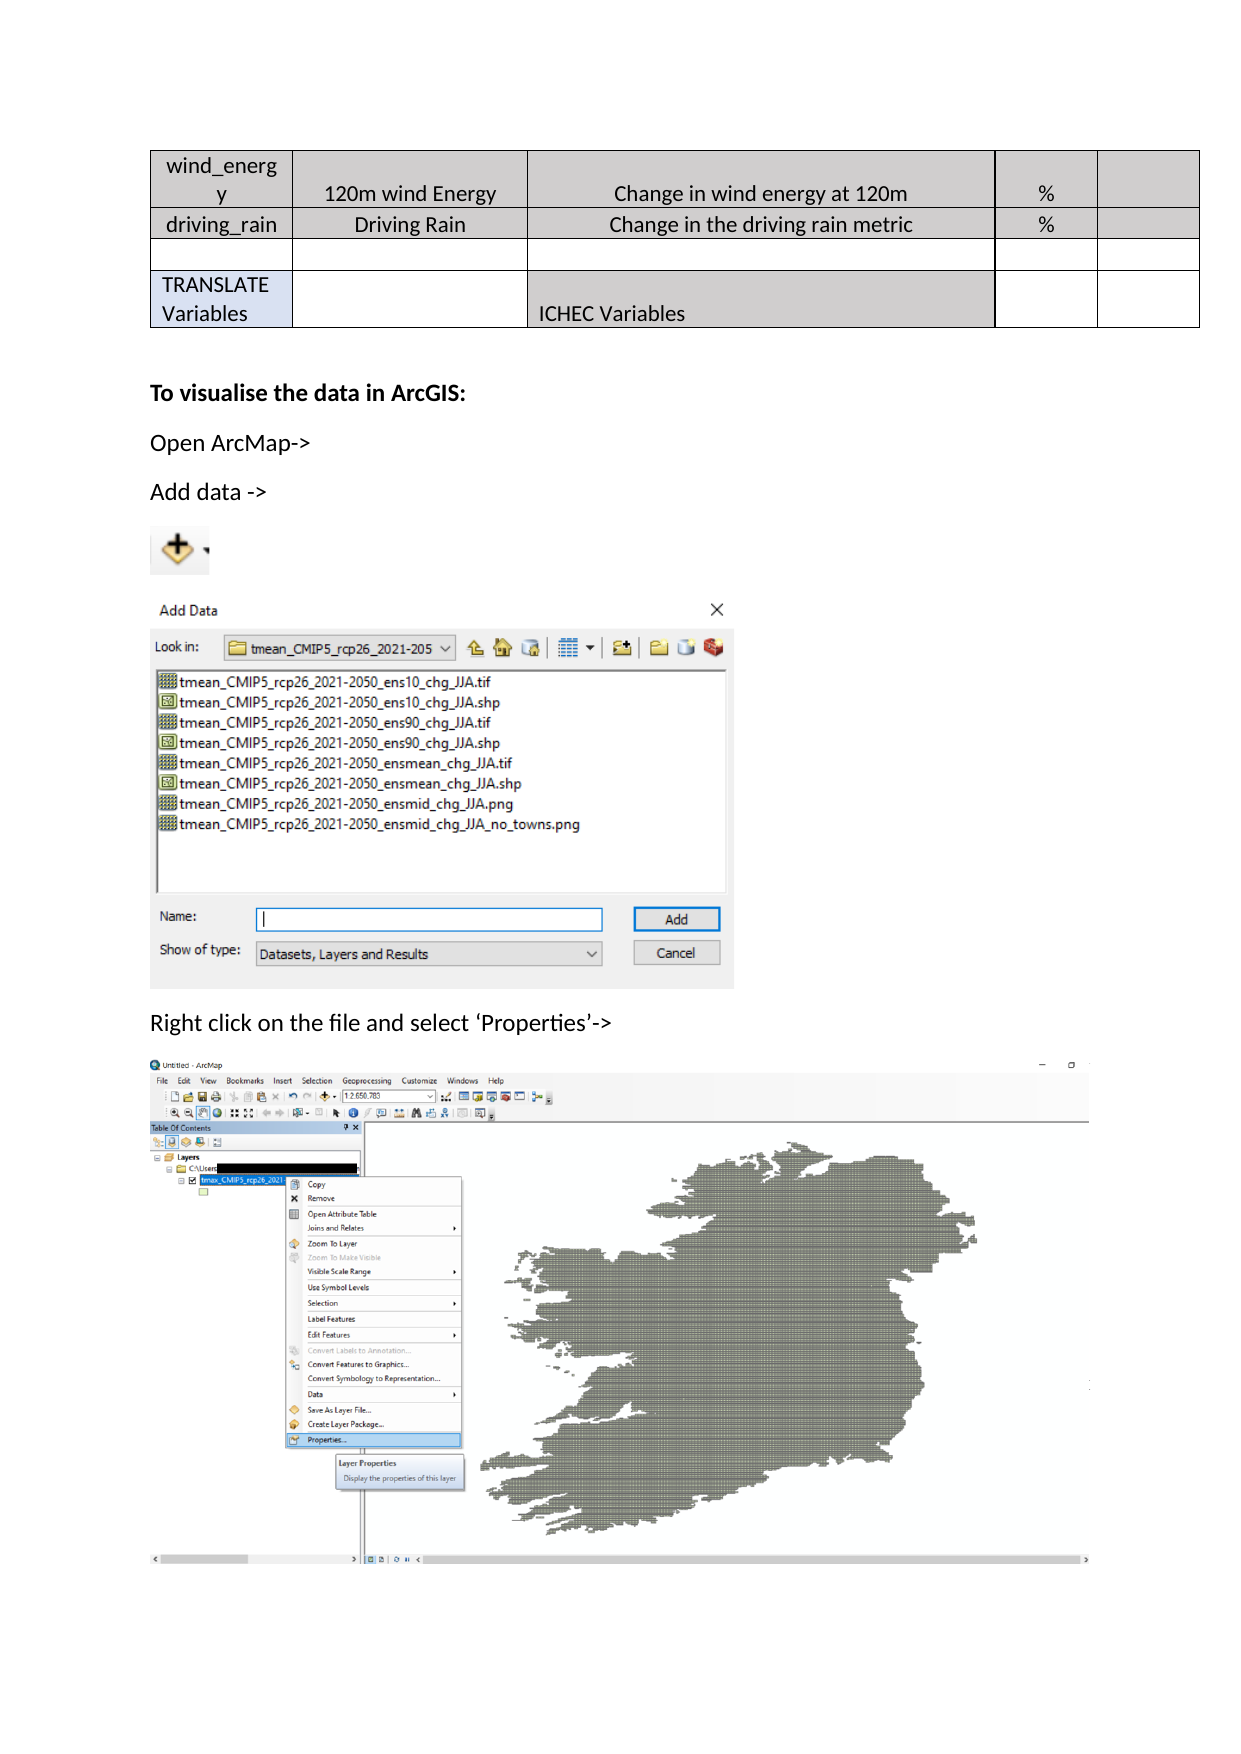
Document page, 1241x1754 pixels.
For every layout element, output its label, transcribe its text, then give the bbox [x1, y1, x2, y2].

text Add data -> [150, 476, 1090, 507]
table_cell [528, 239, 994, 269]
table_cell [996, 271, 1097, 327]
picture [150, 526, 210, 575]
table_cell [1098, 271, 1199, 327]
table_cell ICHEC Variables [528, 271, 994, 327]
table_cell [293, 271, 527, 327]
table_cell [1098, 239, 1199, 269]
table_cell 120m wind Energy [293, 151, 527, 207]
table_cell % [996, 151, 1097, 207]
picture [150, 593, 735, 989]
table_cell TRANSLATE Variables [151, 271, 292, 327]
table_cell wind_energy [151, 151, 292, 207]
table_cell % [996, 208, 1097, 238]
table_cell driving_rain [151, 208, 292, 238]
table_cell [1098, 151, 1199, 207]
table_cell Change in the driving rain metric [528, 208, 994, 238]
table_cell [1098, 208, 1199, 238]
table_cell [996, 239, 1097, 269]
table_cell [151, 239, 292, 269]
table_cell Change in wind energy at 120m [528, 151, 994, 207]
text Open ArcMap-> [150, 427, 1090, 457]
text Right click on the file and select ‘Properties’-> [150, 1007, 1090, 1038]
picture [150, 1056, 1091, 1570]
text To visualise the data in ArcGIS: [150, 377, 1090, 408]
table_cell [293, 239, 527, 269]
table_cell Driving Rain [293, 208, 527, 238]
